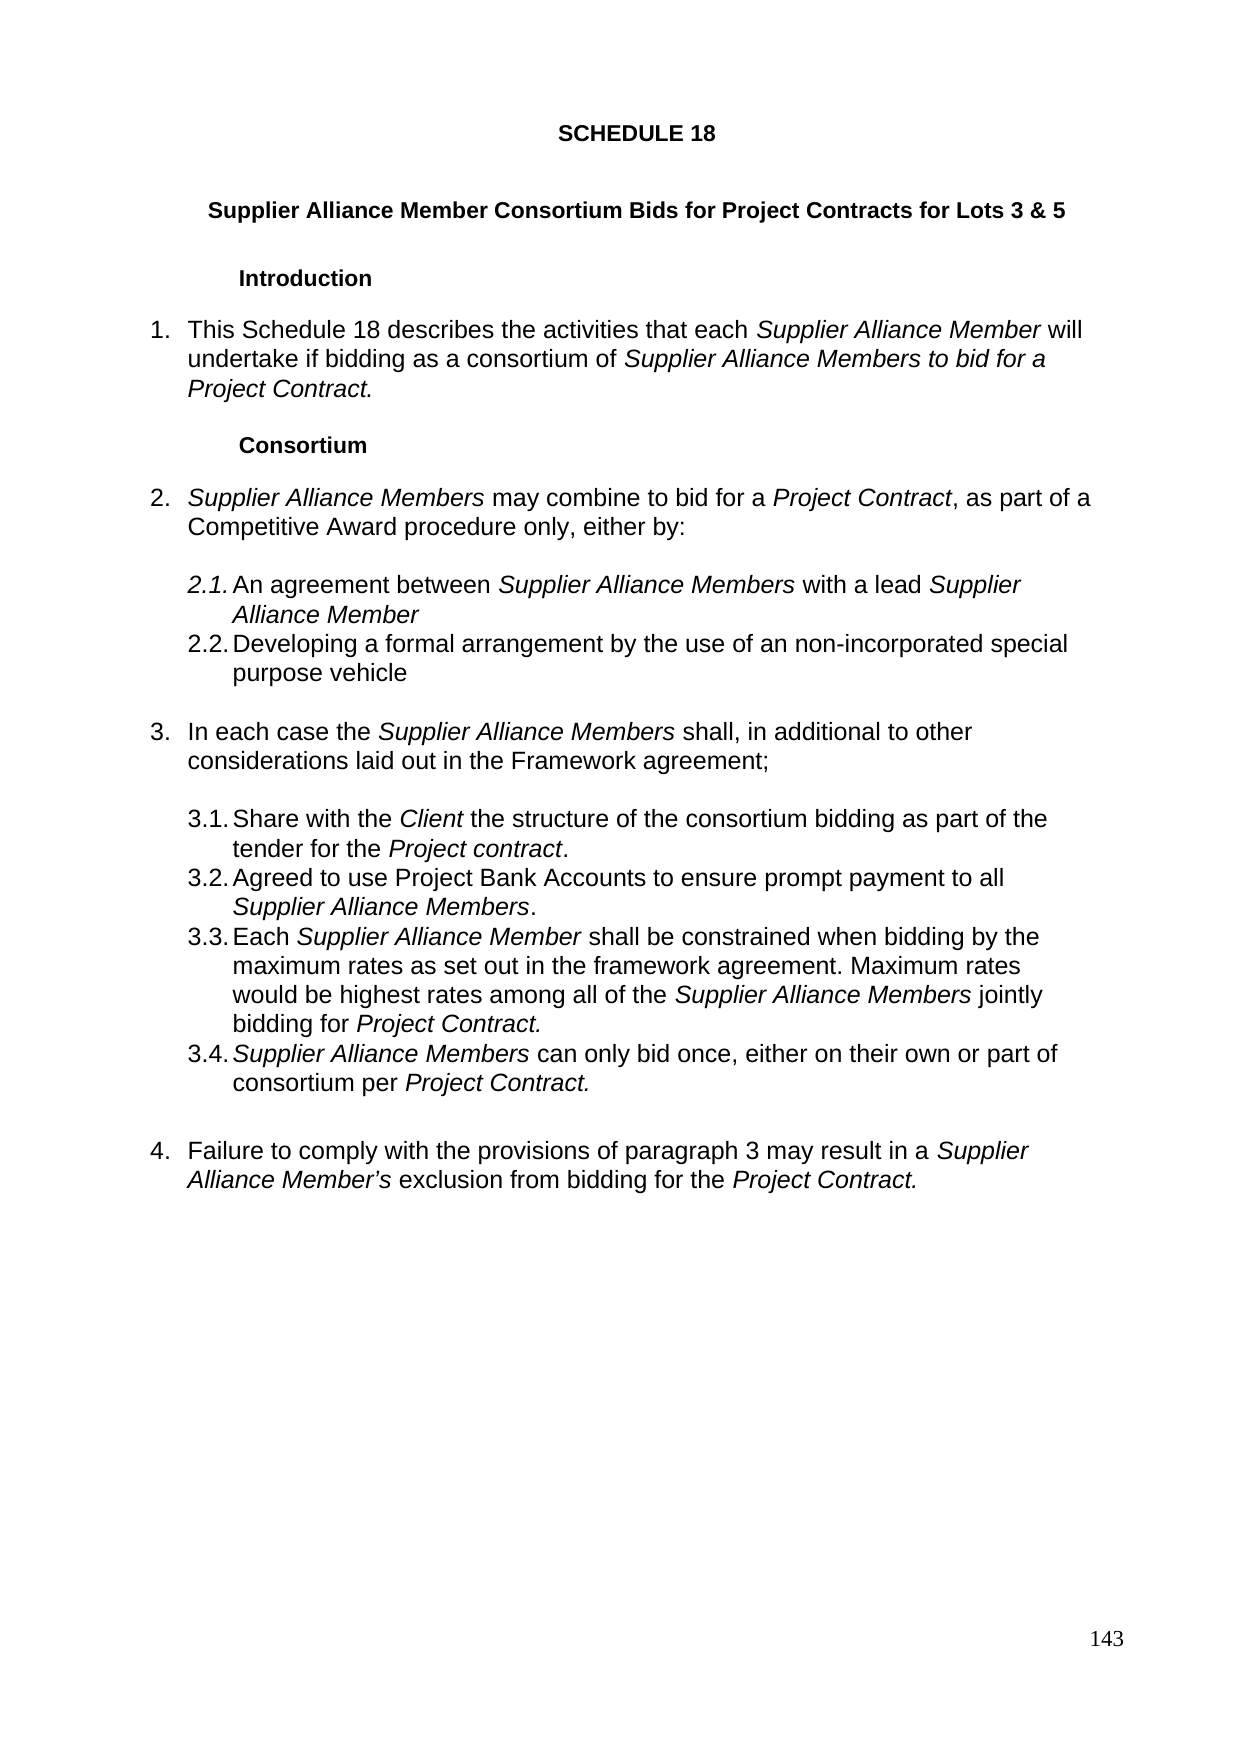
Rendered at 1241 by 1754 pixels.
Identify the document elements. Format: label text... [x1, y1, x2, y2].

list This Schedule 18 describes the activities that each Supplier Alliance Member will undertake if bidding as a consortium of Supplier Alliance Members to bid for a Project Contract. [150, 315, 1092, 402]
list Supplier Alliance Members may combine to bid for a Project Contract, as part of a Competitive Award procedure only, either by: [150, 482, 1092, 541]
list Each Supplier Alliance Member shall be constrained when bidding by the maximum rates as set out in the framework agreement. Maximum rates would be highest rates among all of the Supplier Alliance Members jointly bidding for Project Contract. [187, 922, 1092, 1038]
list Agreed to use Project Bank Accounts to ensure prompt payment to all Supplier Alliance Members. [187, 863, 1092, 921]
list Failure to comply with the provisions of paragraph 3 may result in a Supplier Alliance Member’s exclusion from bidding for the Project Contract. [150, 1136, 1092, 1194]
subtitle Introduction [239, 265, 900, 291]
subtitle Consortium [239, 432, 900, 459]
subtitle SCHEDULE 18 [150, 120, 1123, 146]
list Supplier Alliance Members can only bid once, either on their own or part of consortium per Project Contract. [187, 1039, 1092, 1097]
list Share with the Client the structure of the consortium bidding as part of the tender for the Project contract. [187, 804, 1092, 862]
subtitle Supplier Alliance Member Consortium Bids for Project Contracts for Lots 3 & 5 [150, 197, 1123, 253]
list Developing a formal arrangement by the use of an non-incorporated special purpose vehicle [187, 629, 1092, 687]
list In each case the Supplier Alliance Members shall, in additional to other considerations laid out in the Framework agreement; [150, 717, 1092, 775]
list An agreement between Supplier Alliance Members with a lead Supplier Alliance Member [187, 570, 1092, 628]
